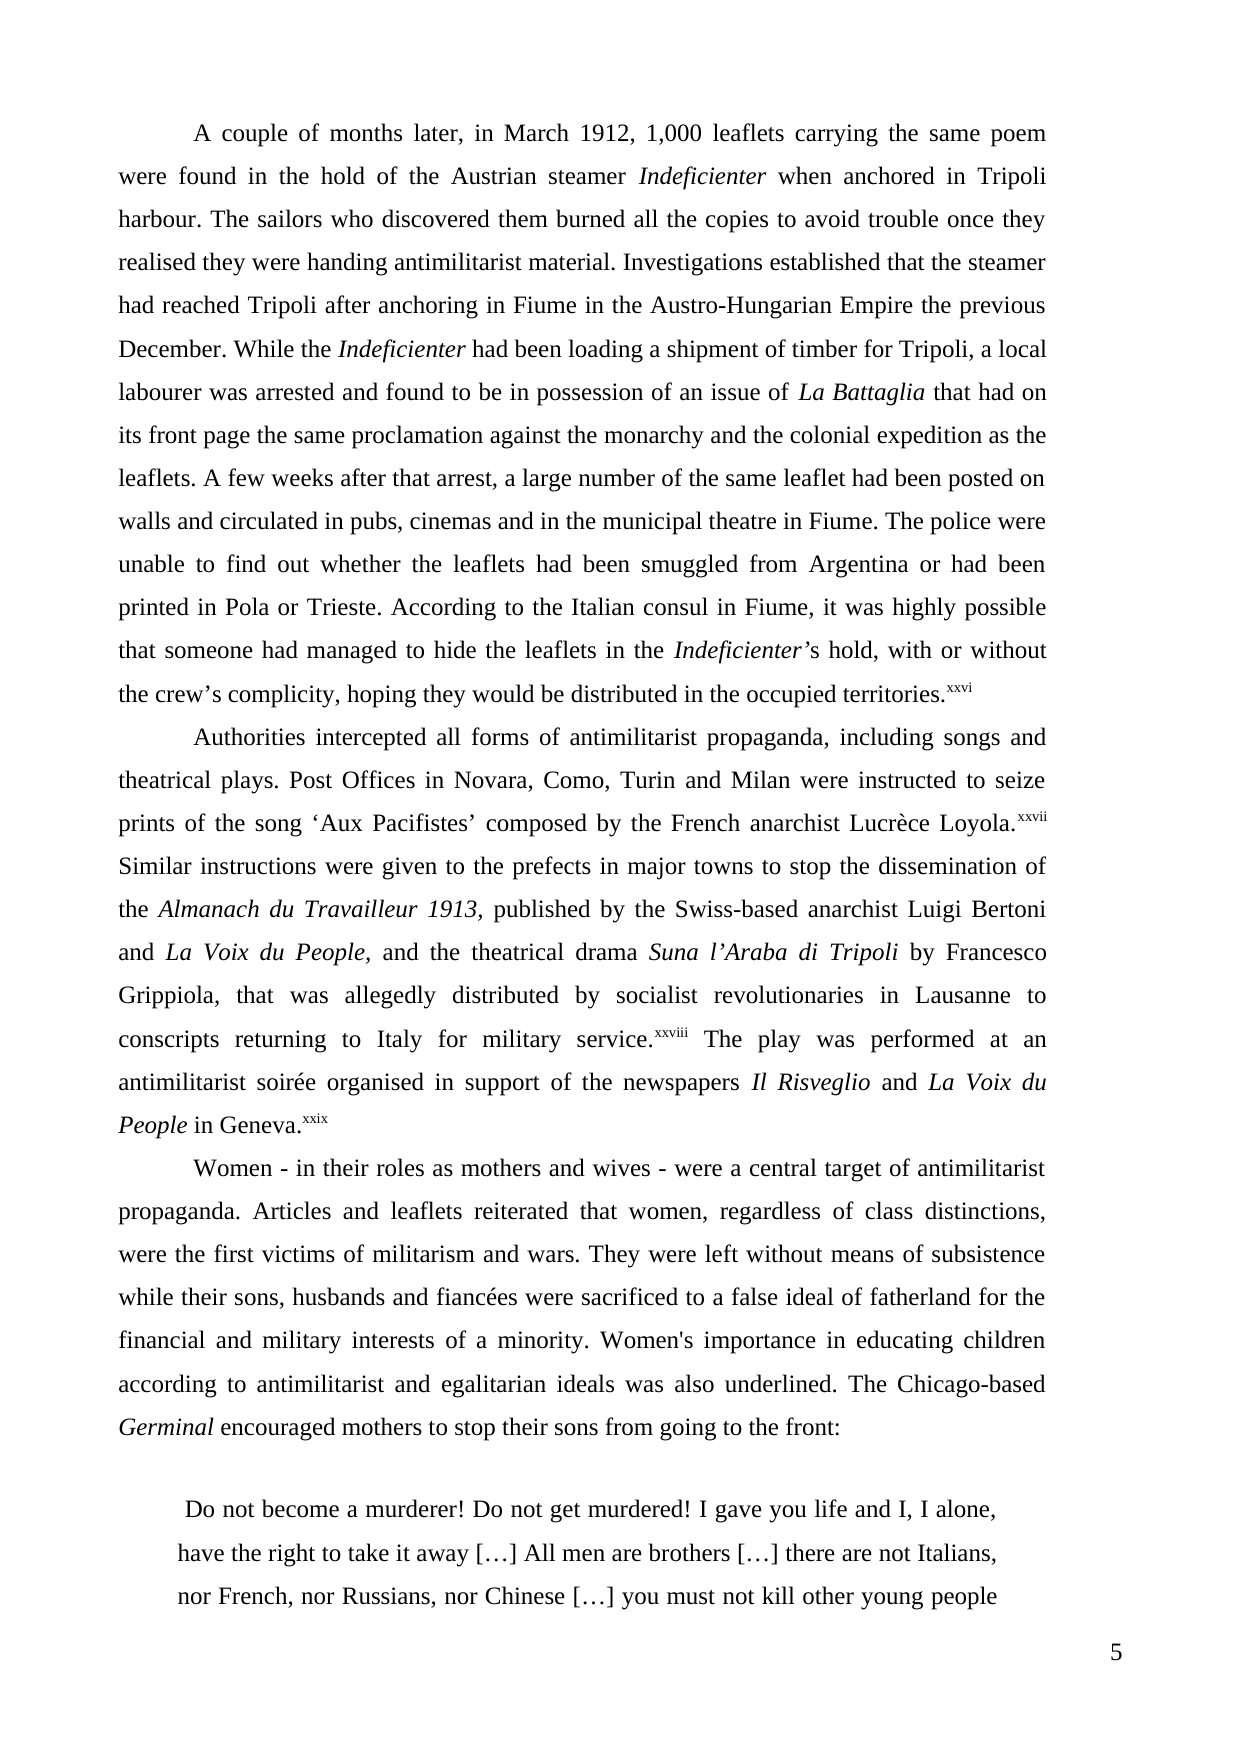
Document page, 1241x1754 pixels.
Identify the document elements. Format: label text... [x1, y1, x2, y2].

text Authorities intercepted all forms of antimilitarist propaganda, including songs and theatrical plays. Post Offices in Novara, Como, Turin and Milan were instructed to seize prints of the song ‘Aux Pacifistes’ composed by the French anarchist Lucrèce Loyola. Similar instructions were given to the prefects in major towns to stop the dissemination of the Almanach du Travailleur 1913, published by the Swiss-based anarchist Luigi Bertoni and La Voix du People, and the theatrical drama Suna l’Araba di Tripoli by Francesco Grippiola, that was allegedly distributed by socialist revolutionaries in Lausanne to conscripts returning to Italy for military service. The play was performed at an antimilitarist soirée organised in support of the newspapers Il Risveglio and La Voix du People in Geneva. [118, 722, 1047, 1139]
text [177, 1494, 999, 1609]
text Women - in their roles as mothers and wives - were a central target of antimilitarist propaganda. Articles and leaflets reiterated that women, regardless of class distinctions, were the first victims of militarism and wars. They were left without means of subsistence while their sons, husbands and fiancées were sacrificed to a false ideal of fatherland for the financial and military interests of a minority. Women's importance in educating children according to antimilitarist and egalitarian ideals was also underlined. The Chicago-based Germinal encouraged mothers to stop their sons from going to the front: [118, 1153, 1047, 1441]
text A couple of months later, in March 1912, 1,000 leaflets carrying the same poem were found in the hold of the Austrian steamer Indeficienter when anchored in Tripoli harbour. The sailors who discovered them burned all the copies to avoid trouble once they realised they were handing antimilitarist material. Investigations established that the steamer had reached Tripoli after anchoring in Fiume in the Austro-Hungarian Empire the previous December. While the Indeficienter had been loading a shipment of timber for Tripoli, a local labourer was arrested and found to be in possession of an issue of La Battaglia that had on its front page the same proclamation against the monarchy and the colonial expedition as the leaflets. A few weeks after that arrest, a large number of the same leaflet had been posted on walls and circulated in pubs, cinemas and in the municipal theatre in Fiume. The police were unable to find out whether the leaflets had been smuggled from Argentina or had been printed in Pola or Trieste. According to the Italian consul in Fiume, it was highly possible that someone had managed to hide the leaflets in the Indeficienter’s hold, with or without the crew’s complicity, hoping they would be distributed in the occupied territories. [118, 118, 1047, 707]
